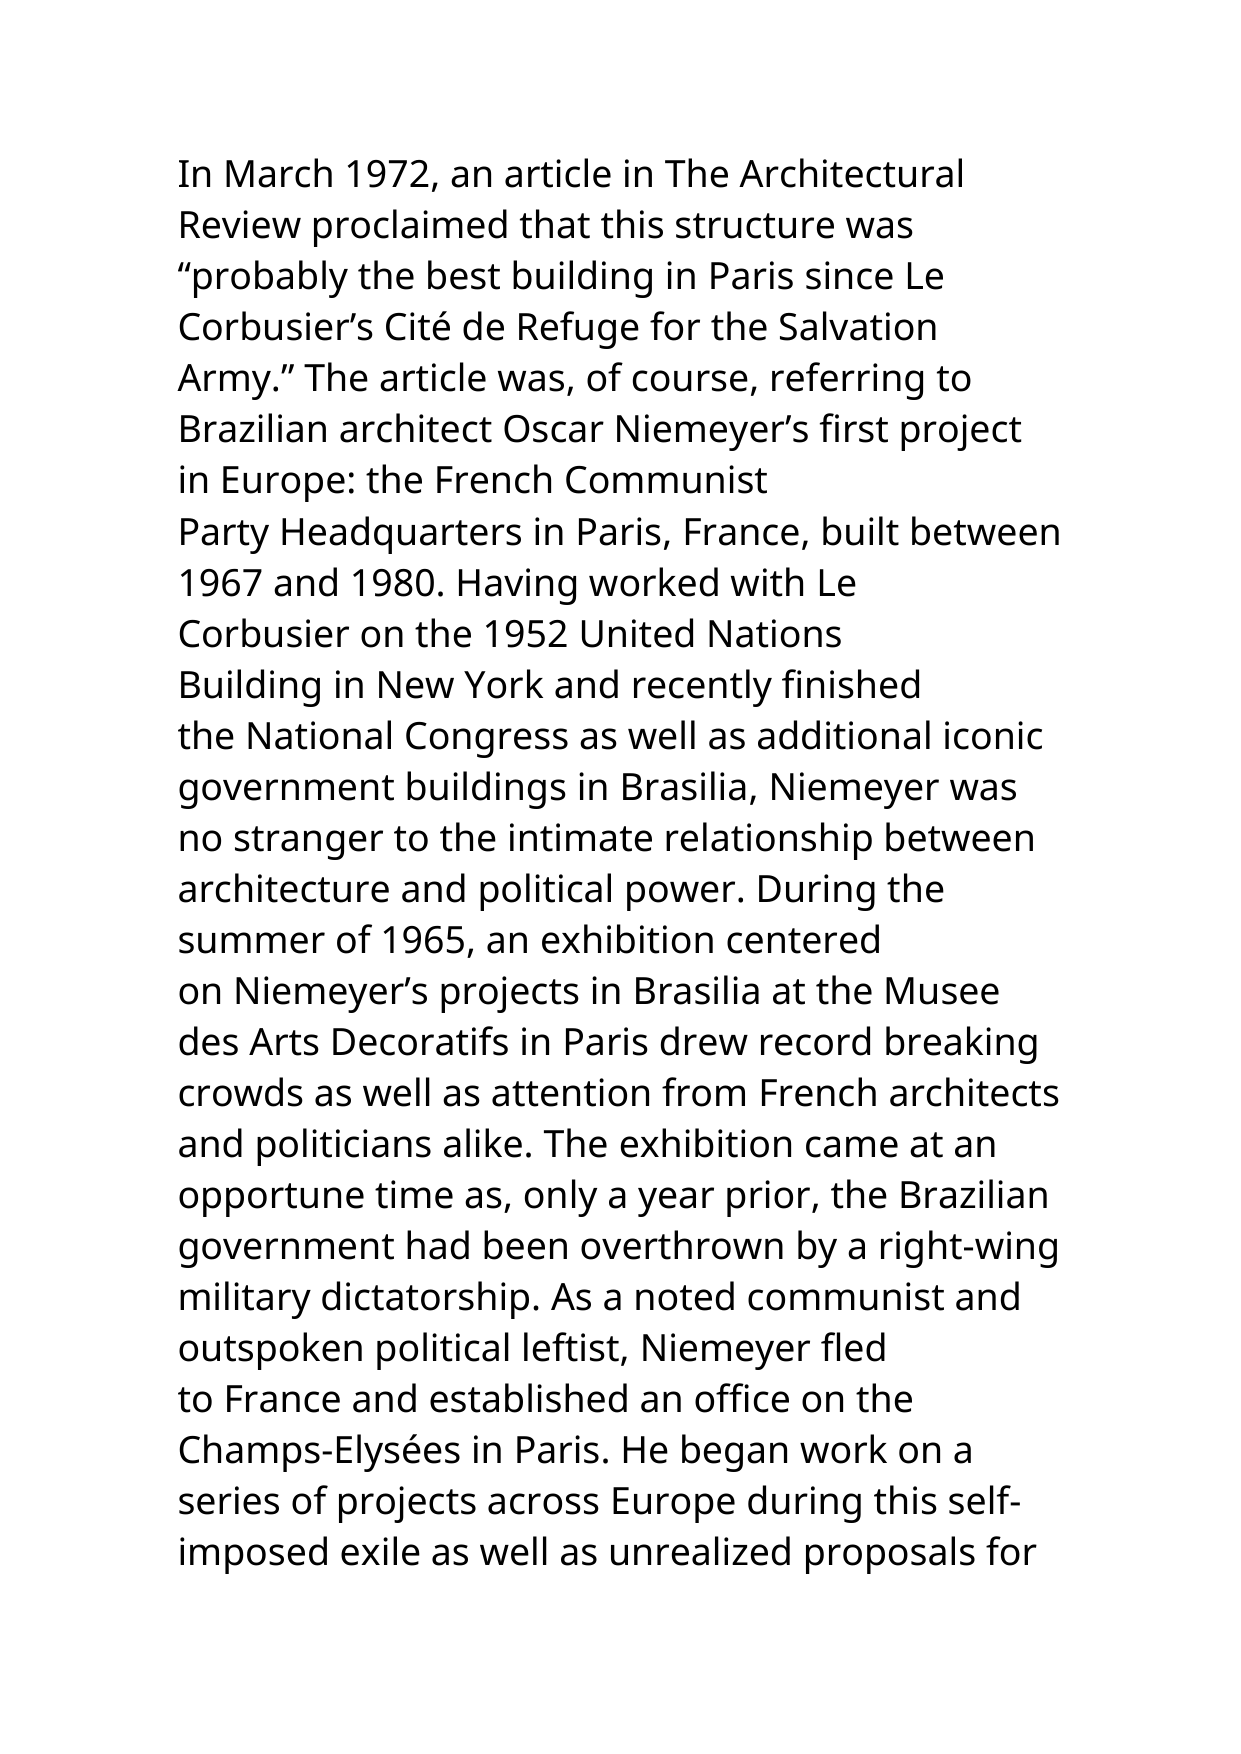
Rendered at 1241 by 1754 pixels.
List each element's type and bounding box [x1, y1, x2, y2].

text [177, 148, 1063, 1577]
